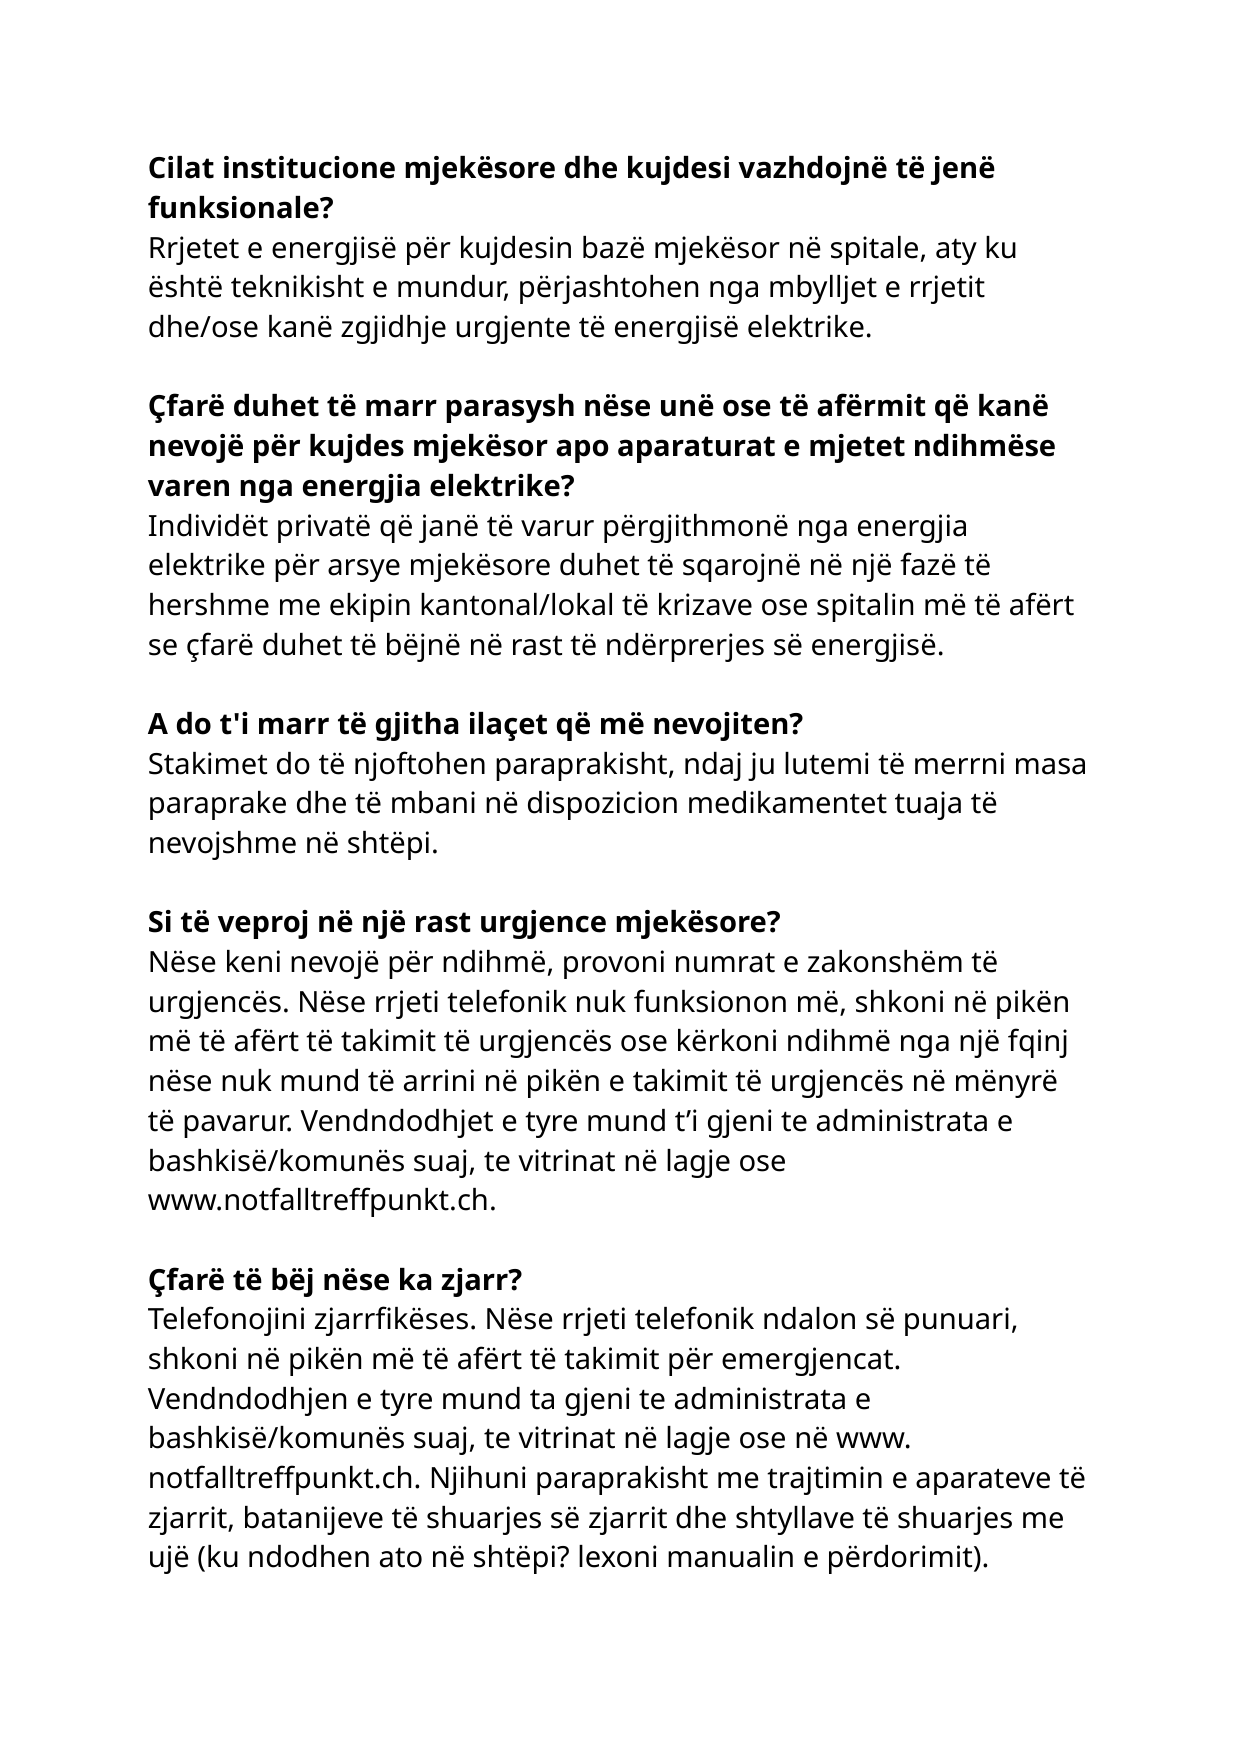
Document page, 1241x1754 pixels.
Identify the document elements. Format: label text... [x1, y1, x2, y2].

text Çfarë duhet të marr parasysh nëse unë ose të afërmit që kanë nevojë për kujdes mjekësor apo aparaturat e mjetet ndihmëse varen nga energjia elektrike? [148, 386, 1093, 505]
text Cilat institucione mjekësore dhe kujdesi vazhdojnë të jenë funksionale? [148, 148, 1093, 227]
text Nëse keni nevojë për ndihmë, provoni numrat e zakonshëm të urgjencës. Nëse rrjeti telefonik nuk funksionon më, shkoni në pikën më të afërt të takimit të urgjencës ose kërkoni ndihmë nga një fqinj nëse nuk mund të arrini në pikën e takimit të urgjencës në mënyrë të pavarur. Vendndodhjet e tyre mund t’i gjeni te administrata e bashkisë/komunës suaj, te vitrinat në lagje ose www.notfalltreffpunkt.ch. [148, 941, 1093, 1219]
text Si të veproj në një rast urgjence mjekësore? [148, 902, 1093, 941]
text Individët privatë që janë të varur përgjithmonë nga energjia elektrike për arsye mjekësore duhet të sqarojnë në një fazë të hershme me ekipin kantonal/lokal të krizave ose spitalin më të afërt se çfarë duhet të bëjnë në rast të ndërprerjes së energjisë. [148, 505, 1093, 663]
text A do t'i marr të gjitha ilaçet që më nevojiten? [148, 703, 1093, 743]
text Stakimet do të njoftohen paraprakisht, ndaj ju lutemi të merrni masa paraprake dhe të mbani në dispozicion medikamentet tuaja të nevojshme në shtëpi. [148, 743, 1093, 862]
text Çfarë të bëj nëse ka zjarr? [148, 1259, 1093, 1298]
text Telefonojini zjarrfikëses. Nëse rrjeti telefonik ndalon së punuari, shkoni në pikën më të afërt të takimit për emergjencat. Vendndodhjen e tyre mund ta gjeni te administrata e bashkisë/komunës suaj, te vitrinat në lagje ose në www. notfalltreffpunkt.ch. Njihuni paraprakisht me trajtimin e aparateve të zjarrit, batanijeve të shuarjes së zjarrit dhe shtyllave të shuarjes me ujë (ku ndodhen ato në shtëpi? lexoni manualin e përdorimit). [148, 1298, 1093, 1576]
text Rrjetet e energjisë për kujdesin bazë mjekësor në spitale, aty ku është teknikisht e mundur, përjashtohen nga mbylljet e rrjetit dhe/ose kanë zgjidhje urgjente të energjisë elektrike. [148, 227, 1093, 346]
